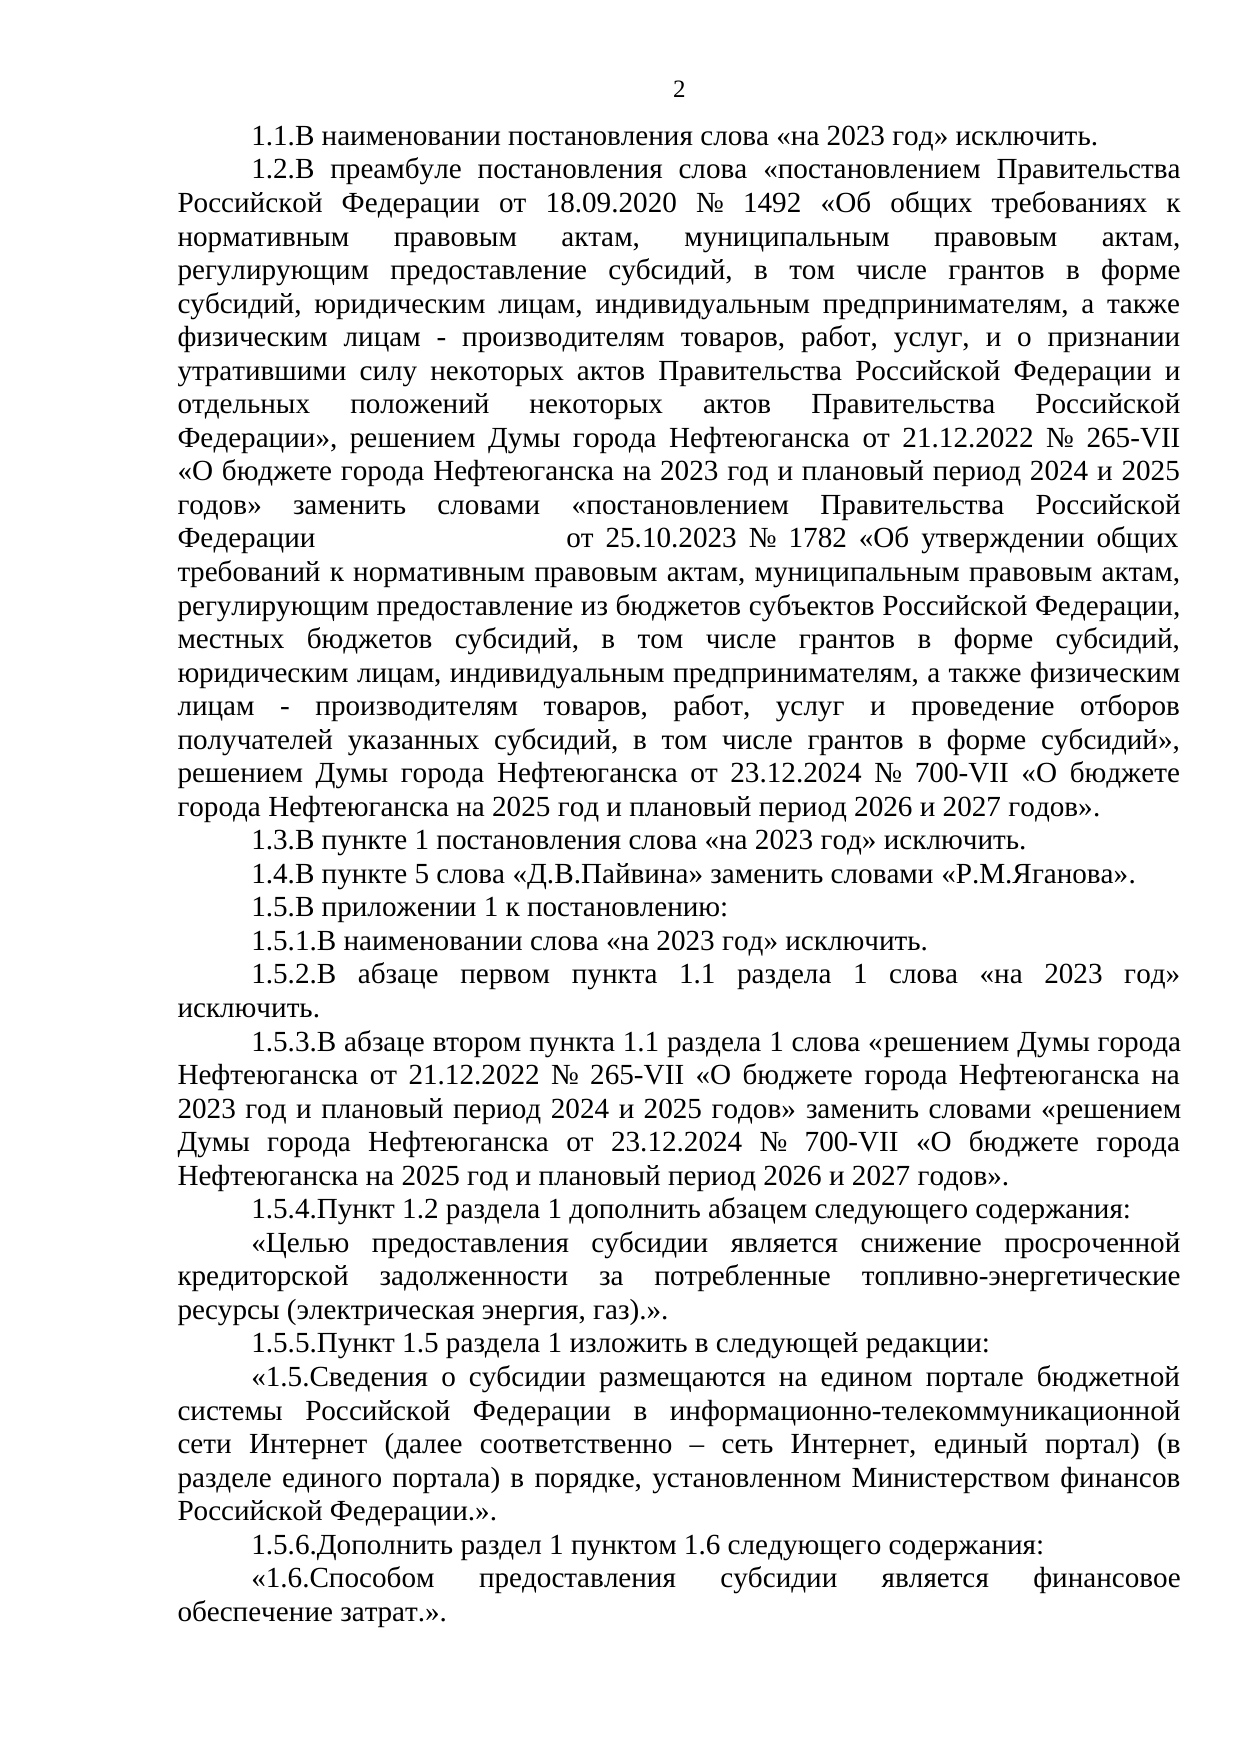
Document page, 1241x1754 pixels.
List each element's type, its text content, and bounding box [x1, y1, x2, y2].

text 1.5.2.В абзаце первом пункта 1.1 раздела 1 слова «на 2023 год» исключить. [177, 957, 1181, 1024]
text 1.5.3.В абзаце втором пункта 1.1 раздела 1 слова «решением Думы города Нефтеюганска от 21.12.2022 № 265-VII «О бюджете города Нефтеюганска на 2023 год и плановый период 2024 и 2025 годов» заменить словами «решением Думы города Нефтеюганска от 23.12.2024 № 700-VII «О бюджете города Нефтеюганска на 2025 год и плановый период 2026 и 2027 годов». [177, 1024, 1181, 1191]
text 1.3.В пункте 1 постановления слова «на 2023 год» исключить. [177, 822, 1181, 856]
text 1.5.В приложении 1 к постановлению: [177, 889, 1181, 923]
text «1.5.Сведения о субсидии размещаются на едином портале бюджетной системы Российской Федерации в информационно-телекоммуникационной сети Интернет (далее соответственно – сеть Интернет, единый портал) (в разделе единого портала) в порядке, установленном Министерством финансов Российской Федерации.». [177, 1359, 1181, 1527]
text 1.5.4.Пункт 1.2 раздела 1 дополнить абзацем следующего содержания: [177, 1191, 1181, 1225]
text 1.5.5.Пункт 1.5 раздела 1 изложить в следующей редакции: [177, 1326, 1181, 1359]
text 1.1.В наименовании постановления слова «на 2023 год» исключить. [177, 118, 1181, 152]
text «Целью предоставления субсидии является снижение просроченной кредиторской задолженности за потребленные топливно-энергетические ресурсы (электрическая энергия, газ).». [177, 1225, 1181, 1326]
text «1.6.Способом предоставления субсидии является финансовое обеспечение затрат.». [177, 1560, 1181, 1627]
text 1.2.В преамбуле постановления слова «постановлением Правительства Российской Федерации от 18.09.2020 № 1492 «Об общих требованиях к нормативным правовым актам, муниципальным правовым актам, регулирующим предоставление субсидий, в том числе грантов в форме субсидий, юридическим лицам, индивидуальным предпринимателям, а также физическим лицам - производителям товаров, работ, услуг, и о признании утратившими силу некоторых актов Правительства Российской Федерации и отдельных положений некоторых актов Правительства Российской Федерации», решением Думы города Нефтеюганска от 21.12.2022 № 265-VII «О бюджете города Нефтеюганска на 2023 год и плановый период 2024 и 2025 годов» заменить словами «постановлением Правительства Российской Федерации от 25.10.2023 № 1782 «Об утверждении общих требований к нормативным правовым актам, муниципальным правовым актам, регулирующим предоставление из бюджетов субъектов Российской Федерации, местных бюджетов субсидий, в том числе грантов в форме субсидий, юридическим лицам, индивидуальным предпринимателям, а также физическим лицам - производителям товаров, работ, услуг и проведение отборов получателей указанных субсидий, в том числе грантов в форме субсидий», решением Думы города Нефтеюганска от 23.12.2024 № 700-VII «О бюджете города Нефтеюганска на 2025 год и плановый период 2026 и 2027 годов». [177, 152, 1181, 822]
text 1.5.6.Дополнить раздел 1 пунктом 1.6 следующего содержания: [177, 1527, 1181, 1560]
text 1.5.1.В наименовании слова «на 2023 год» исключить. [177, 923, 1181, 957]
text 1.4.В пункте 5 слова «Д.В.Пайвина» заменить словами «Р.М.Яганова». [177, 856, 1181, 889]
